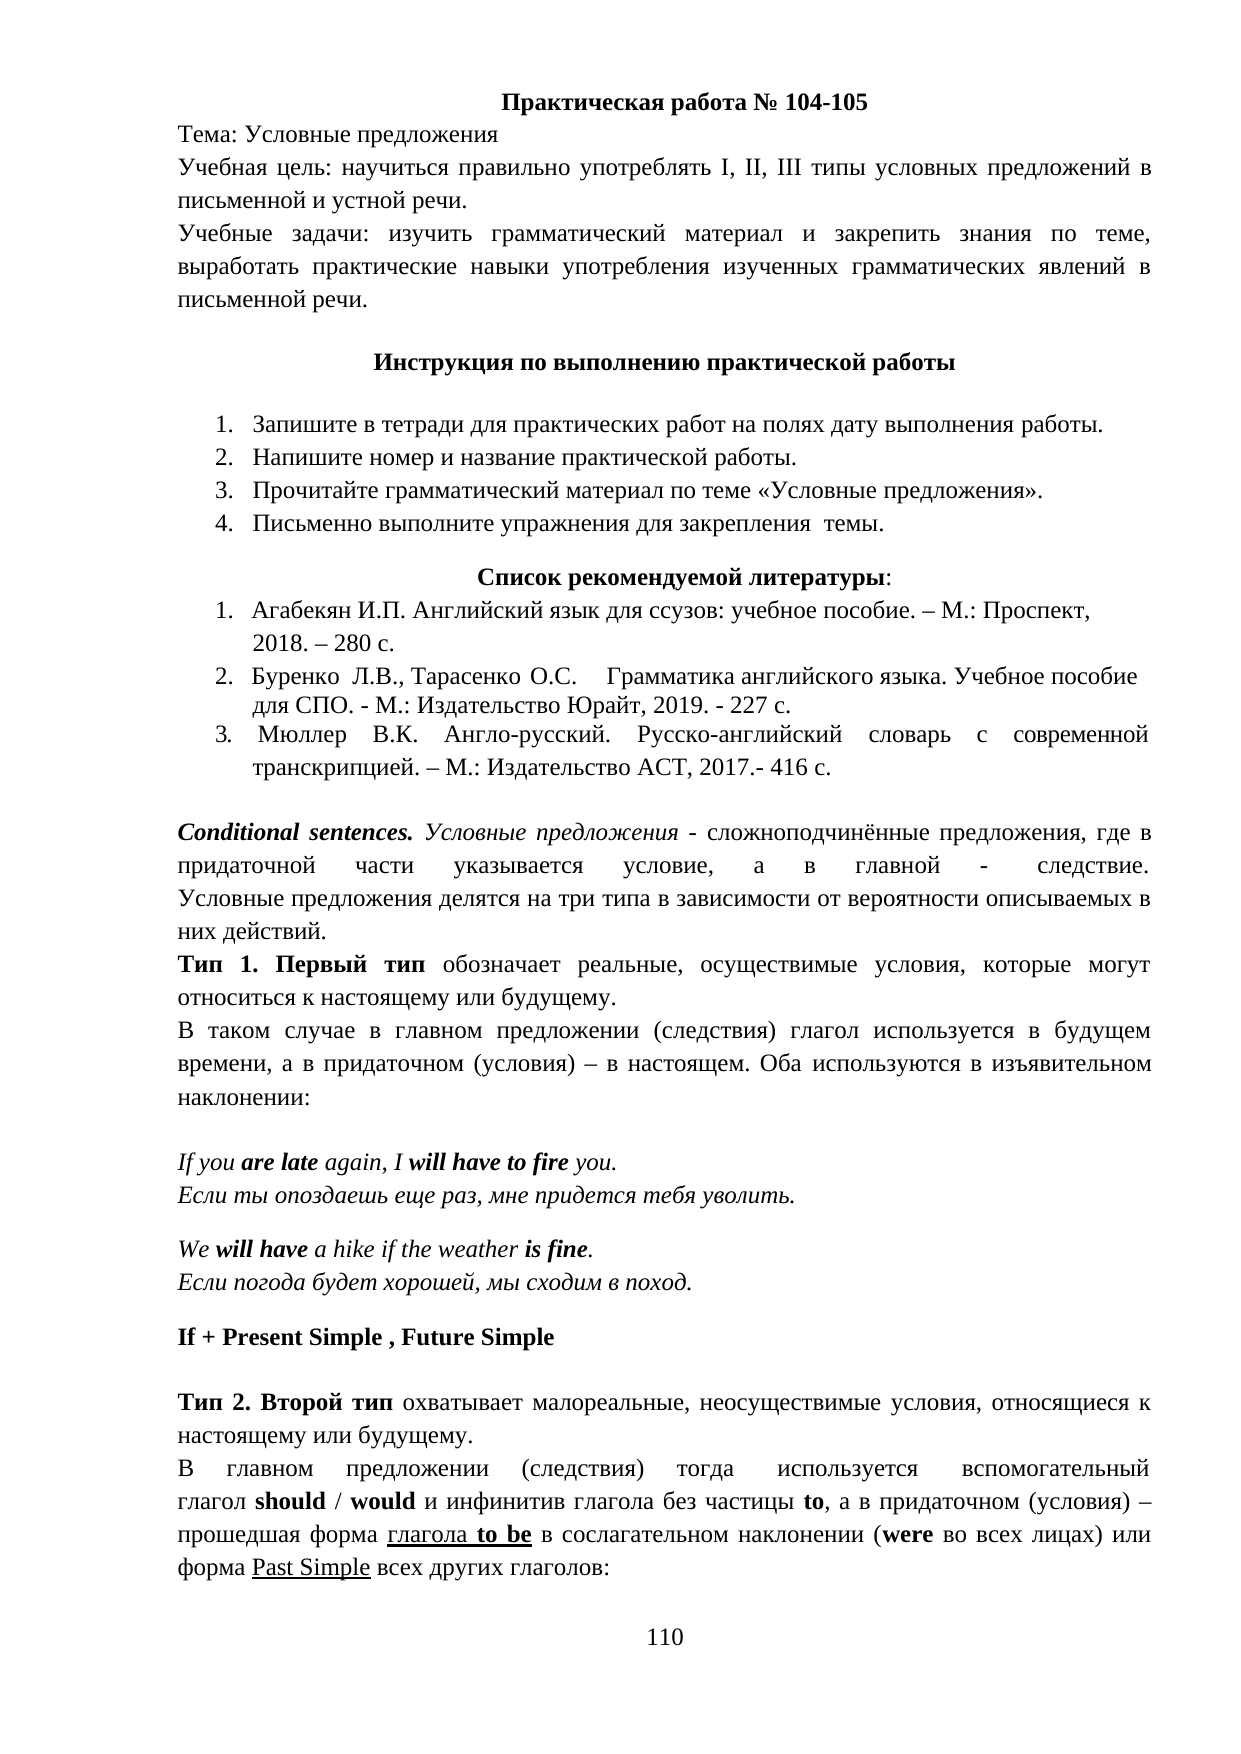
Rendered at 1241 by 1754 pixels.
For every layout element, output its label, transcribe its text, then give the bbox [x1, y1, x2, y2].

text Тип 2. Второй тип охватывает малореальные, неосуществимые условия, относящиеся к настоящему или будущему. [177, 1387, 1152, 1449]
text Учебная цель: научиться правильно употреблять I, II, III типы условных предложений в письменной и устной речи. [177, 152, 1152, 214]
text Тип 1. Первый тип обозначает реальные, осуществимые условия, которые могут относиться к настоящему или будущему. [177, 949, 1151, 1011]
list Прочитайте грамматический материал по теме «Условные предложения». [215, 475, 1215, 504]
subtitle If + Present Simple , Future Simple [177, 1322, 1215, 1351]
subtitle Инструкция по выполнению практической работы [189, 347, 1140, 376]
list Письменно выполните упражнения для закрепления темы. [215, 508, 1215, 537]
list Запишите в тетради для практических работ на полях дату выполнения работы. [215, 409, 1215, 438]
text If you are late again, I will have to fire you. [177, 1147, 1215, 1176]
text Учебные задачи: изучить грамматический материал и закрепить знания по теме, выработать практические навыки употребления изученных грамматических явлений в письменной речи. [177, 218, 1152, 313]
list Агабекян И.П. Английский язык для ссузов: учебное пособие. – М.: Проспект, 2018. – 280 с. [215, 595, 1152, 657]
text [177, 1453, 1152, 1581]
text We will have a hike if the weather is fine. [177, 1234, 1215, 1263]
list Буренко Л.В., Тарасенко О.С. Грамматика английского языка. Учебное пособие для СПО. - М.: Издательство Юрайт, 2019. - 227 с. [215, 661, 1151, 719]
subtitle Список рекомендуемой литературы: [477, 562, 1215, 591]
text Если ты опоздаешь еще раз, мне придется тебя уволить. [177, 1180, 1215, 1209]
text Тема: Условные предложения [176, 119, 500, 148]
text В таком случае в главном предложении (следствия) глагол используется в будущем времени, а в придаточном (условия) – в настоящем. Оба используются в изъявительном наклонении: [177, 1016, 1152, 1110]
text Conditional sentences. Условные предложения - сложноподчинённые предложения, где в придаточной части указывается условие, а в главной - следствие. Условные предложения делятся на три типа в зависимости от вероятности описываемых в них действий. [177, 817, 1152, 945]
subtitle Практическая работа № 104-105 [337, 87, 1032, 115]
list Мюллер В.К. Англо-русский. Русско-английский словарь с современной транскрипцией. – М.: Издательство АСТ, 2017.- 416 с. [215, 719, 1152, 780]
text Если погода будет хорошей, мы сходим в поход. [177, 1267, 1215, 1296]
list Напишите номер и название практической работы. [215, 442, 1215, 471]
